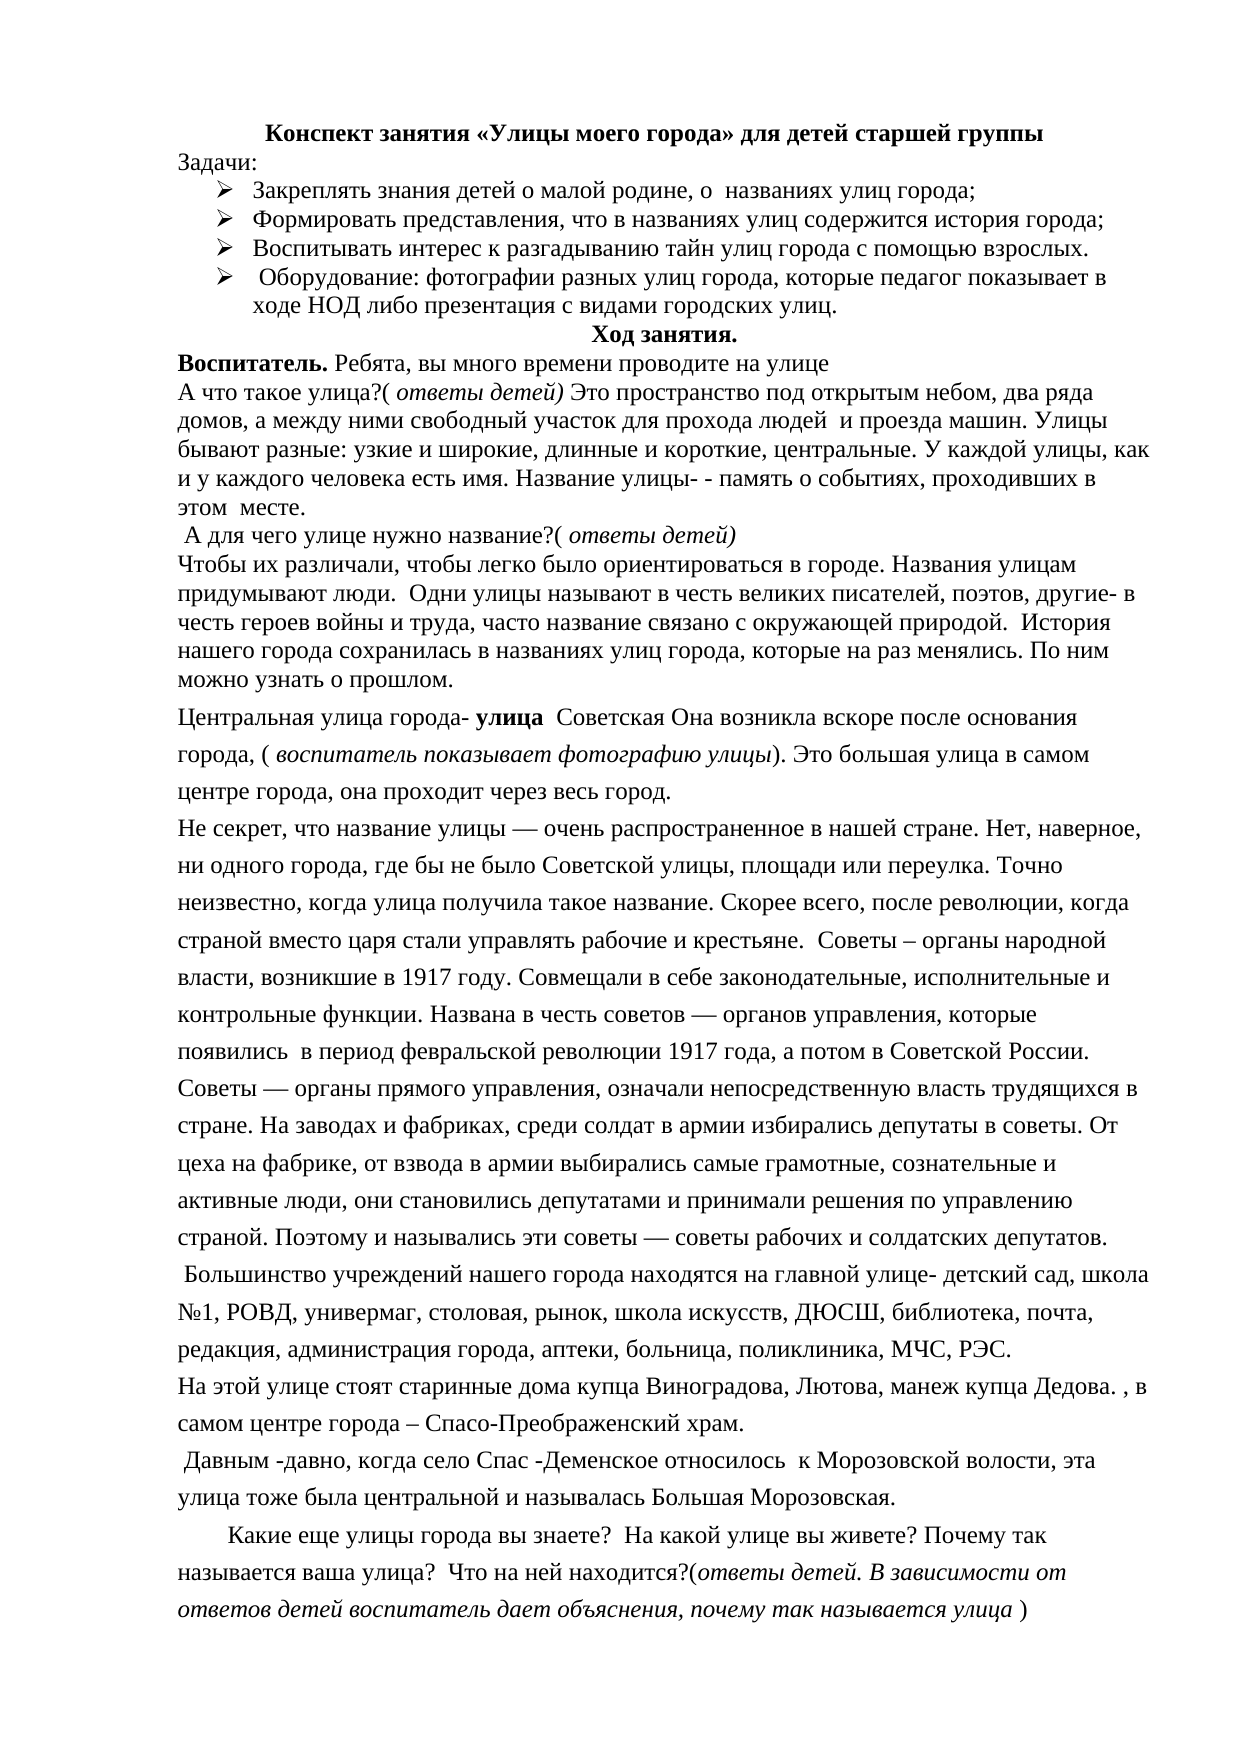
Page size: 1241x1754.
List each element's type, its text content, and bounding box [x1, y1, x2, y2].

list Воспитывать интерес к разгадыванию тайн улиц города с помощью взрослых. [215, 233, 1152, 262]
text Ход занятия. [177, 319, 1152, 348]
text Давным -давно, когда село Спас -Деменское относилось к Морозовской волости, эта улица тоже была центральной и называлась Большая Морозовская. [177, 1437, 1152, 1511]
text Центральная улица города- улица Советская Она возникла вскоре после основания города, ( воспитатель показывает фотографию улицы). Это большая улица в самом центре города, она проходит через весь город. [177, 693, 1152, 805]
text Чтобы их различали, чтобы легко было ориентироваться в городе. Названия улицам придумывают люди. Одни улицы называют в честь великих писателей, поэтов, другие- в честь героев войны и труда, часто название связано с окружающей природой. История нашего города сохранилась в названиях улиц города, которые на раз менялись. По ним можно узнать о прошлом. [177, 549, 1152, 693]
text Какие еще улицы города вы знаете? На какой улице вы живете? Почему так называется ваша улица? Что на ней находится?(ответы детей. В зависимости от ответов детей воспитатель дает объяснения, почему так называется улица ) [177, 1511, 1152, 1623]
text Конспект занятия «Улицы моего города» для детей старшей группы [177, 118, 1152, 147]
text Советы — органы прямого управления, означали непосредственную власть трудящихся в стране. На заводах и фабриках, среди солдат в армии избирались депутаты в советы. От цеха на фабрике, от взвода в армии выбирались самые грамотные, сознательные и активные люди, они становились депутатами и принимали решения по управлению страной. Поэтому и назывались эти советы — советы рабочих и солдатских депутатов. [177, 1065, 1152, 1251]
text А что такое улица?( ответы детей) Это пространство под открытым небом, два ряда домов, а между ними свободный участок для прохода людей и проезда машин. Улицы бывают разные: узкие и широкие, длинные и короткие, центральные. У каждой улицы, как и у каждого человека есть имя. Название улицы- - память о событиях, проходивших в этом месте. [177, 377, 1152, 521]
text Не секрет, что название улицы — очень распространенное в нашей стране. Нет, наверное, ни одного города, где бы не было Советской улицы, площади или переулка. Точно неизвестно, когда улица получила такое название. Скорее всего, после революции, когда страной вместо царя стали управлять рабочие и крестьяне. Советы – органы народной власти, возникшие в 1917 году. Совмещали в себе законодательные, исполнительные и контрольные функции. Названа в честь советов — органов управления, которые появились в период февральской революции 1917 года, а потом в Советской России. [177, 805, 1152, 1065]
text На этой улице стоят старинные дома купца Виноградова, Лютова, манеж купца Дедова. , в самом центре города – Спасо-Преображенский храм. [177, 1362, 1152, 1437]
list Формировать представления, что в названиях улиц содержится история города; [215, 204, 1152, 233]
text Задачи: [177, 147, 1152, 176]
list Закреплять знания детей о малой родине, о названиях улиц города; [215, 176, 1152, 204]
text А для чего улице нужно название?( ответы детей) [177, 521, 1152, 549]
text Воспитатель. Ребята, вы много времени проводите на улице [177, 348, 1152, 377]
text Большинство учреждений нашего города находятся на главной улице- детский сад, школа №1, РОВД, универмаг, столовая, рынок, школа искусств, ДЮСШ, библиотека, почта, редакция, администрация города, аптеки, больница, поликлиника, МЧС, РЭС. [177, 1251, 1152, 1362]
list Оборудование: фотографии разных улиц города, которые педагог показывает в ходе НОД либо презентация с видами городских улиц. [215, 262, 1152, 319]
